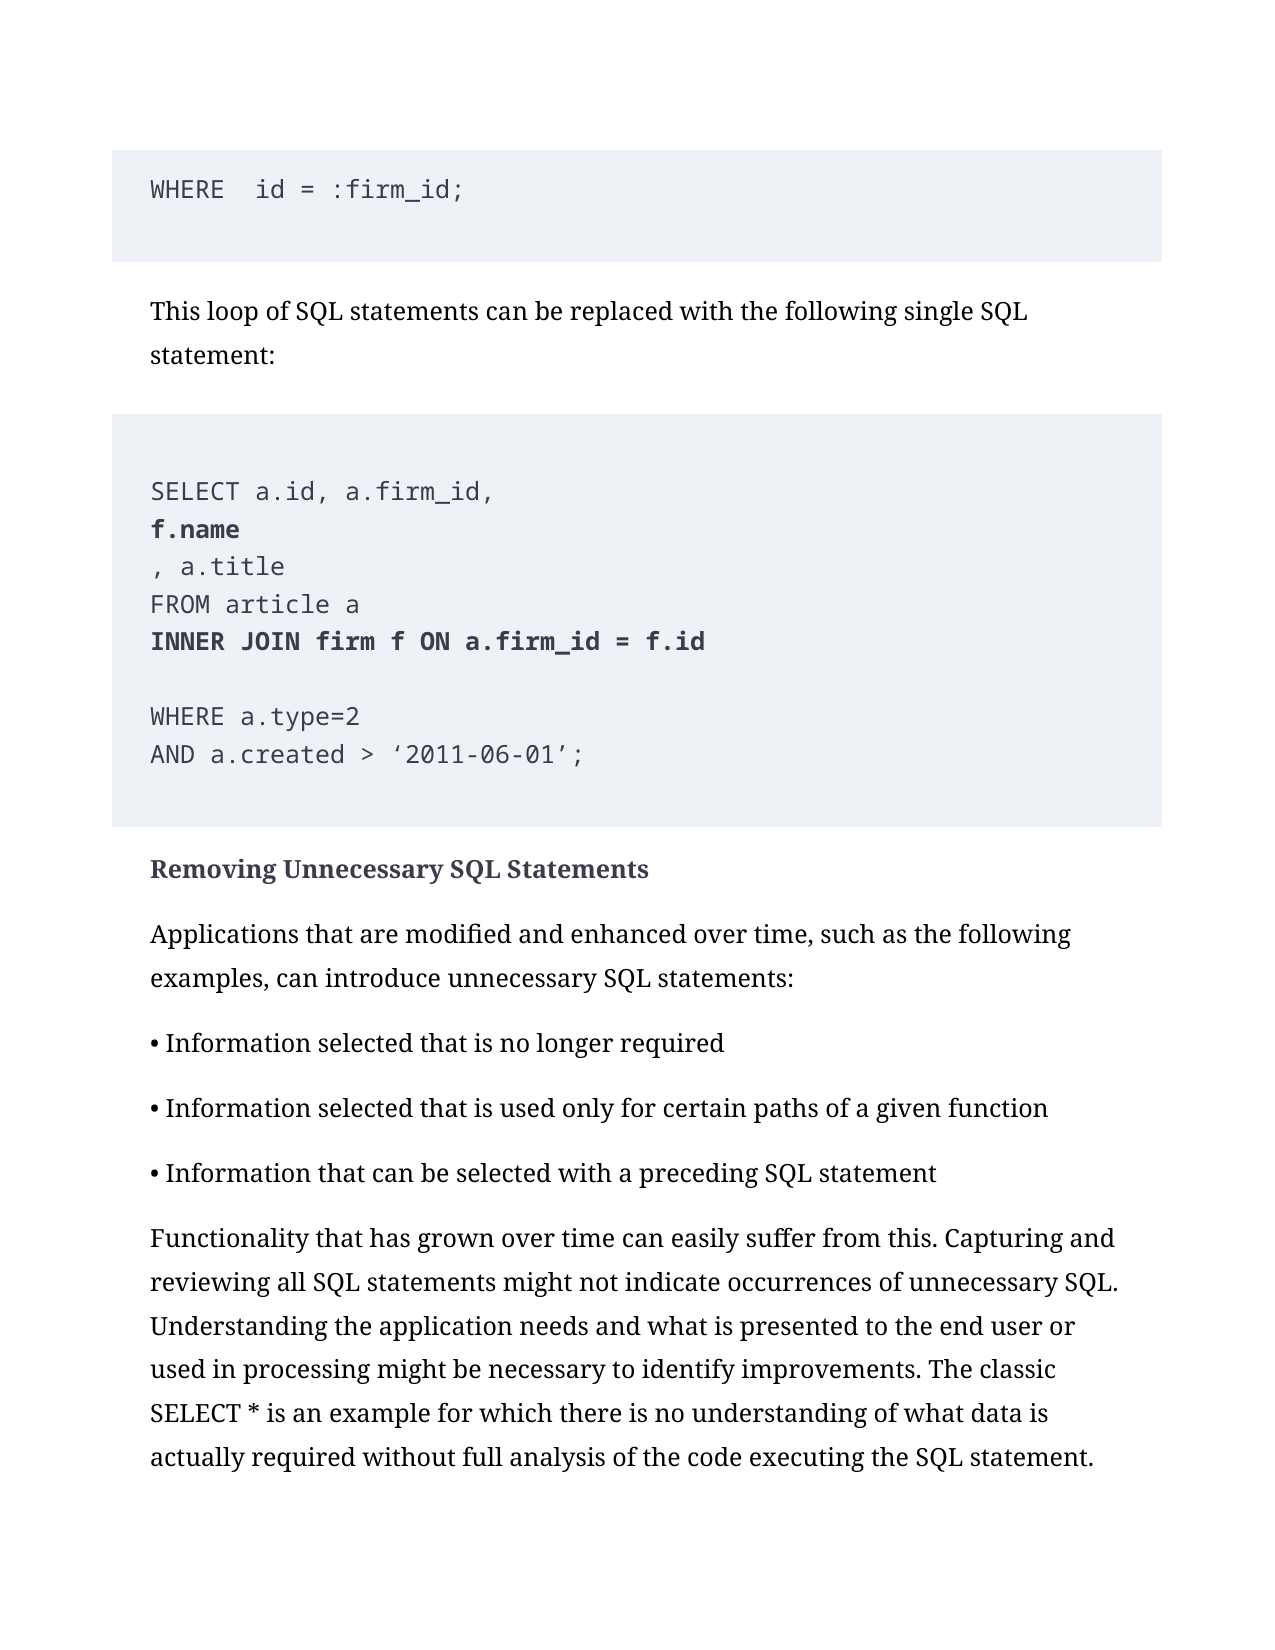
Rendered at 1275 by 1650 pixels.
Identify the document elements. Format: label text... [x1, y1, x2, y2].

text This loop of SQL statements can be replaced with the following single SQL statement: [150, 284, 1125, 371]
text Applications that are modified and enhanced over time, such as the following examples, can introduce unnecessary SQL statements: [150, 907, 1125, 994]
text • Information that can be selected with a preceding SQL statement [150, 1146, 1125, 1189]
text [112, 150, 1162, 262]
text Functionality that has grown over time can easily suffer from this. Capturing and reviewing all SQL statements might not indicate occurrences of unnecessary SQL. Understanding the application needs and what is presented to the end user or used in processing might be necessary to identify improvements. The classic SELECT * is an example for which there is no understanding of what data is actually required without full analysis of the code executing the SQL statement. [150, 1211, 1125, 1473]
text • Information selected that is used only for certain paths of a given function [150, 1081, 1125, 1124]
text • Information selected that is no longer required [150, 1016, 1125, 1059]
text SELECT a.id, a.firm_id, f.name , a.title FROM article a INNER JOIN firm f ON a.firm_id = f.id WHERE a.type=2 AND a.created > ‘2011-06-01’; [112, 414, 1162, 827]
subtitle Removing Unnecessary SQL Statements [150, 848, 1125, 885]
